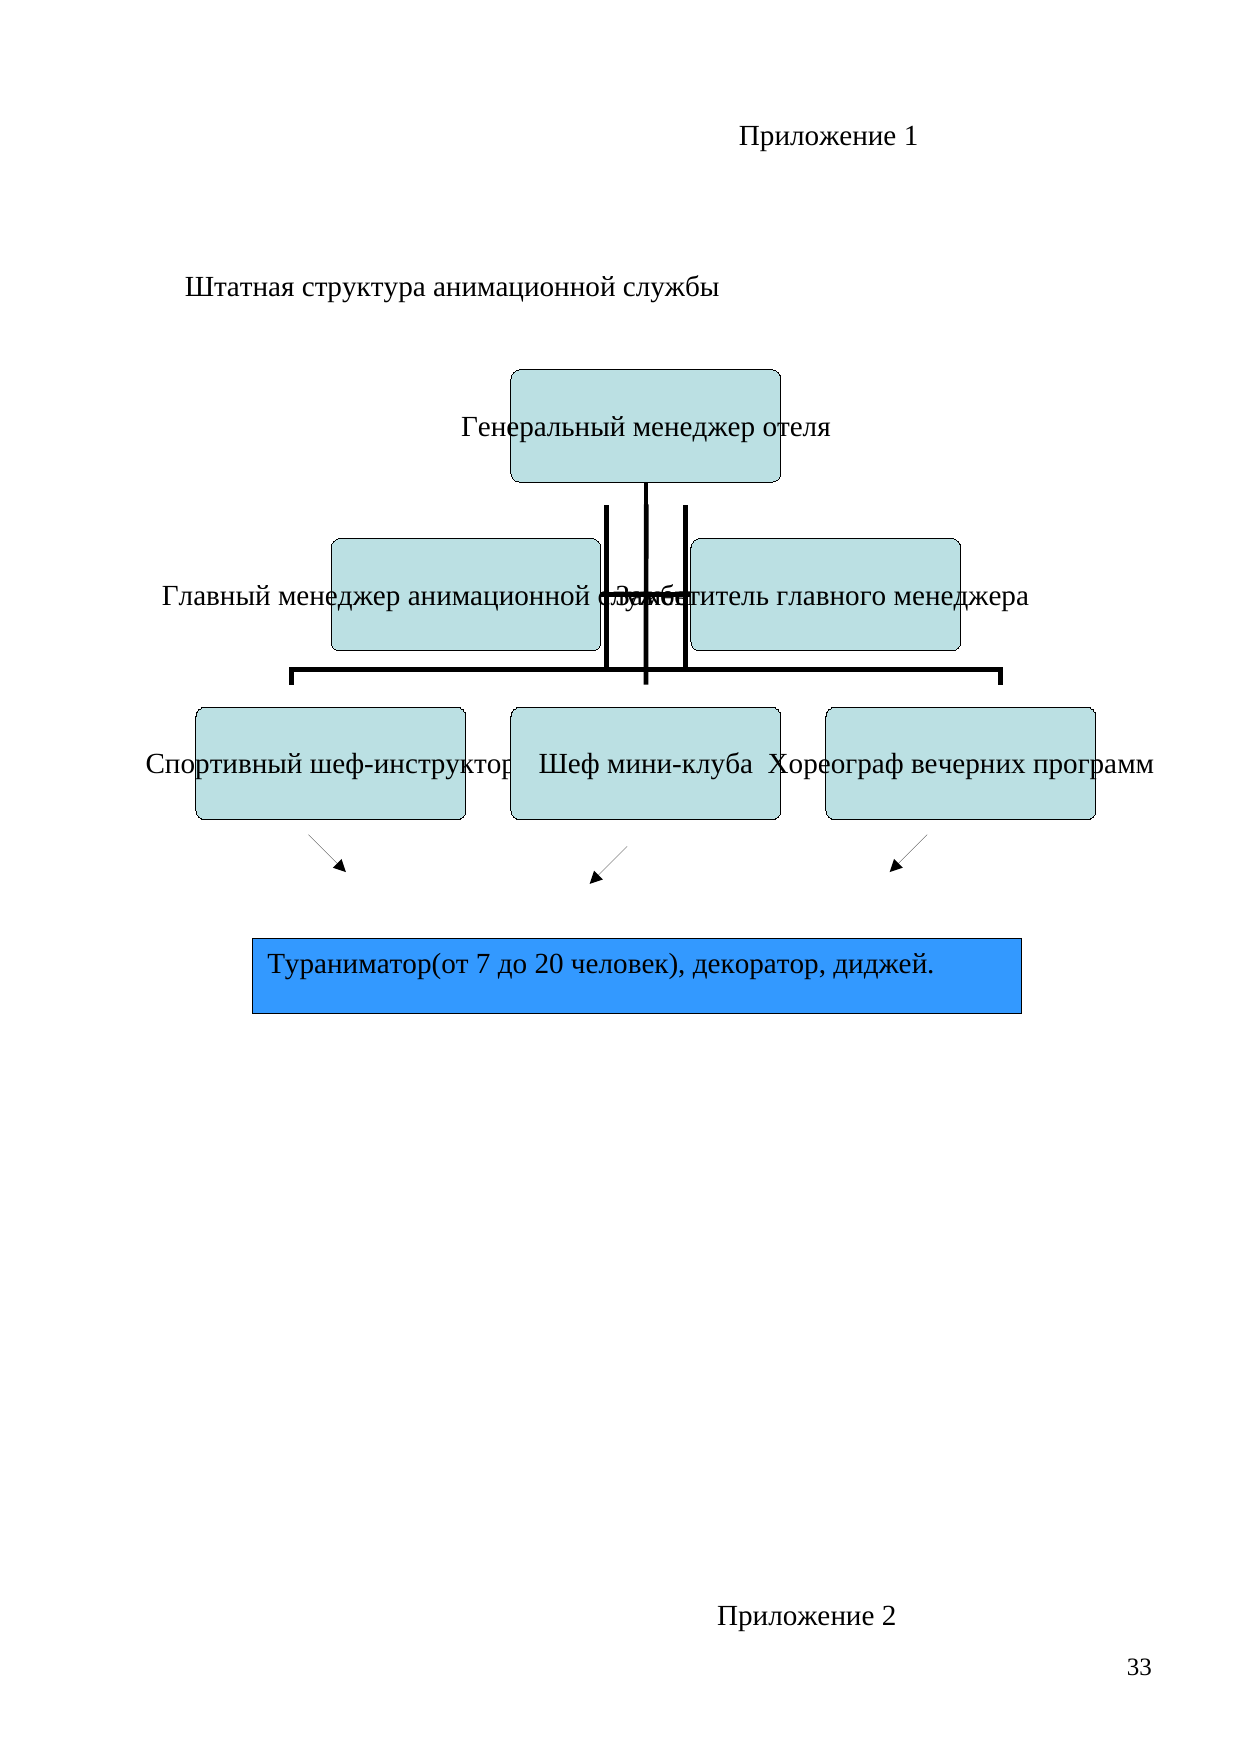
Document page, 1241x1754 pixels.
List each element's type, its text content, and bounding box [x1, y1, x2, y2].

text Штатная структура анимационной службы [177, 269, 1152, 303]
text Приложение 2 [177, 1598, 1152, 1631]
text Приложение 1 [177, 118, 1152, 152]
